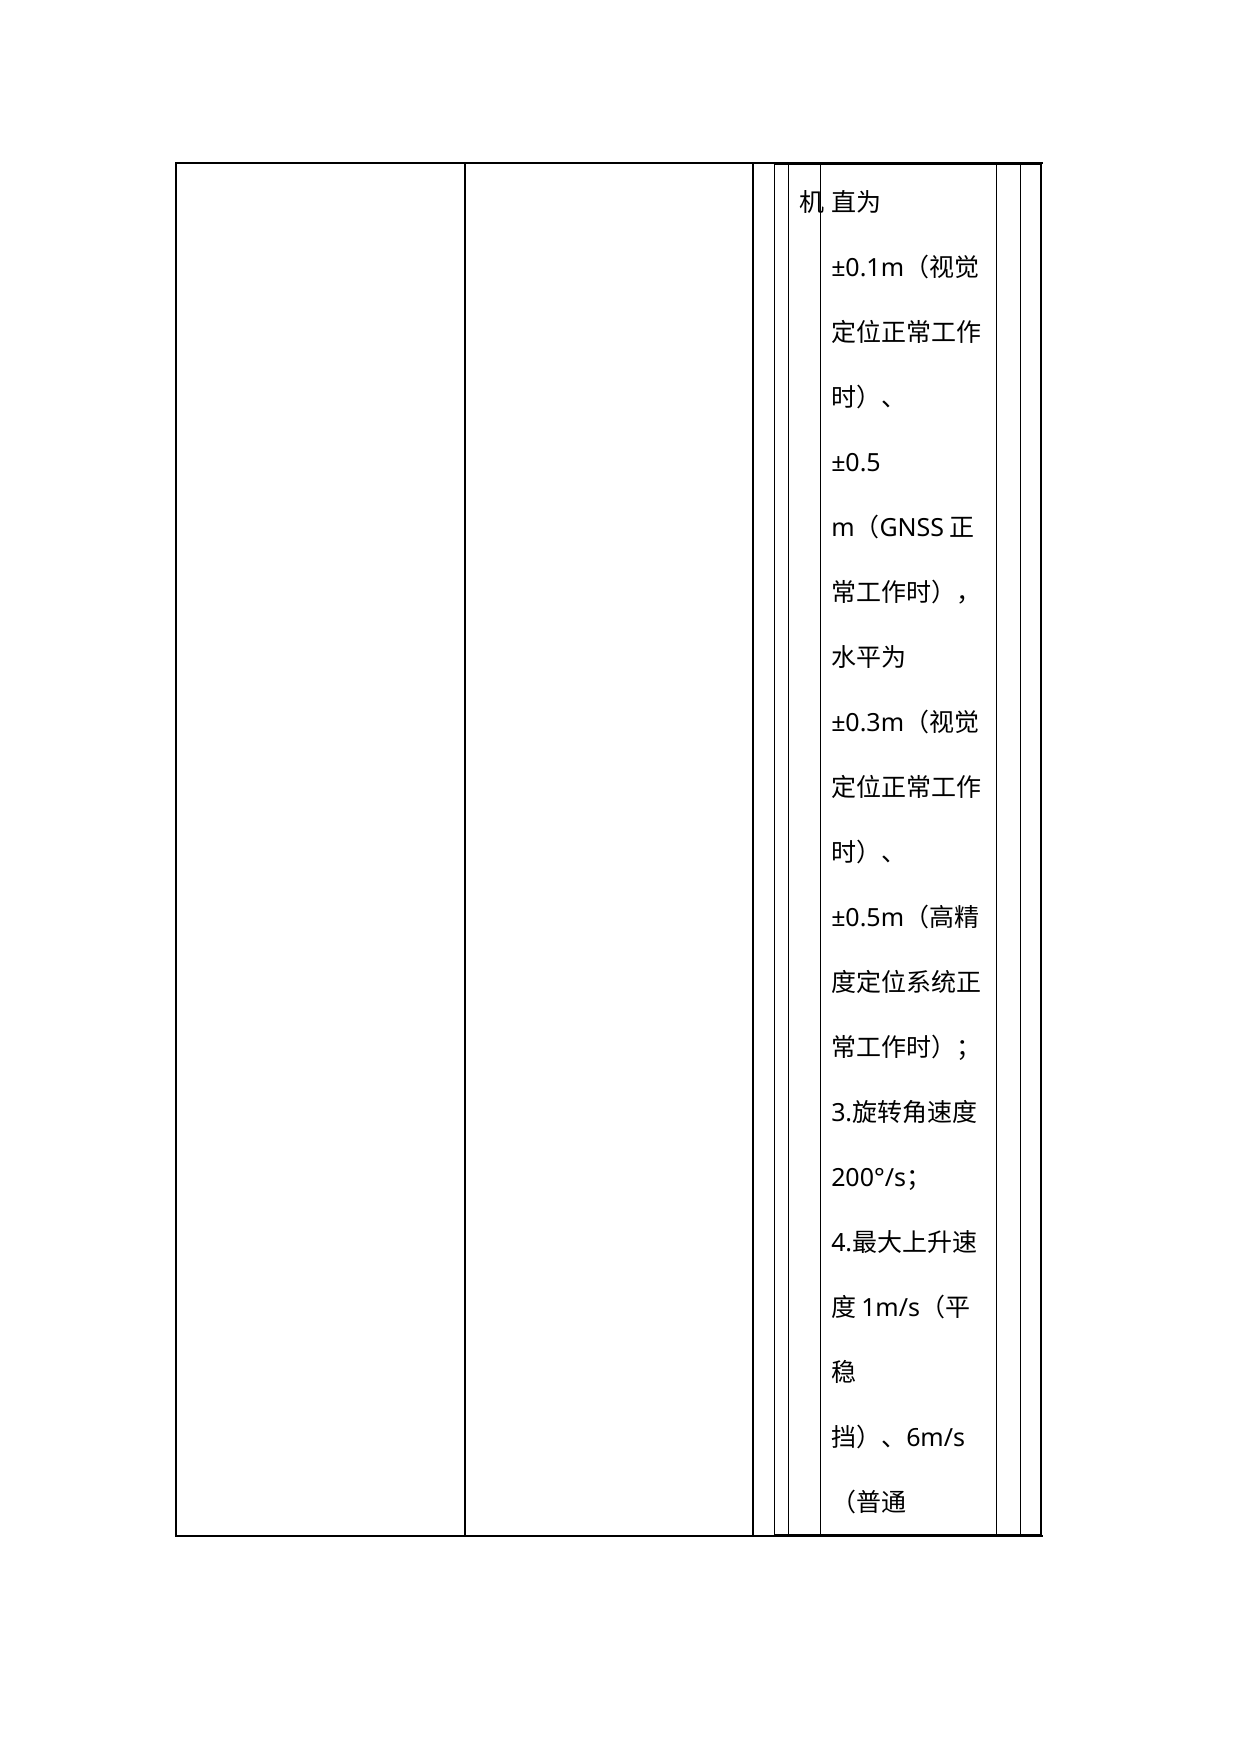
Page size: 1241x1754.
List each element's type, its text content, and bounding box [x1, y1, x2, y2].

table_cell [1021, 165, 1040, 1534]
table_cell 1 [177, 164, 464, 1535]
table_cell [821, 165, 996, 1534]
table_cell [775, 165, 788, 1534]
table_cell [754, 164, 774, 1535]
table_cell [466, 164, 752, 1535]
table_cell [997, 165, 1020, 1534]
table_cell [789, 165, 820, 1534]
